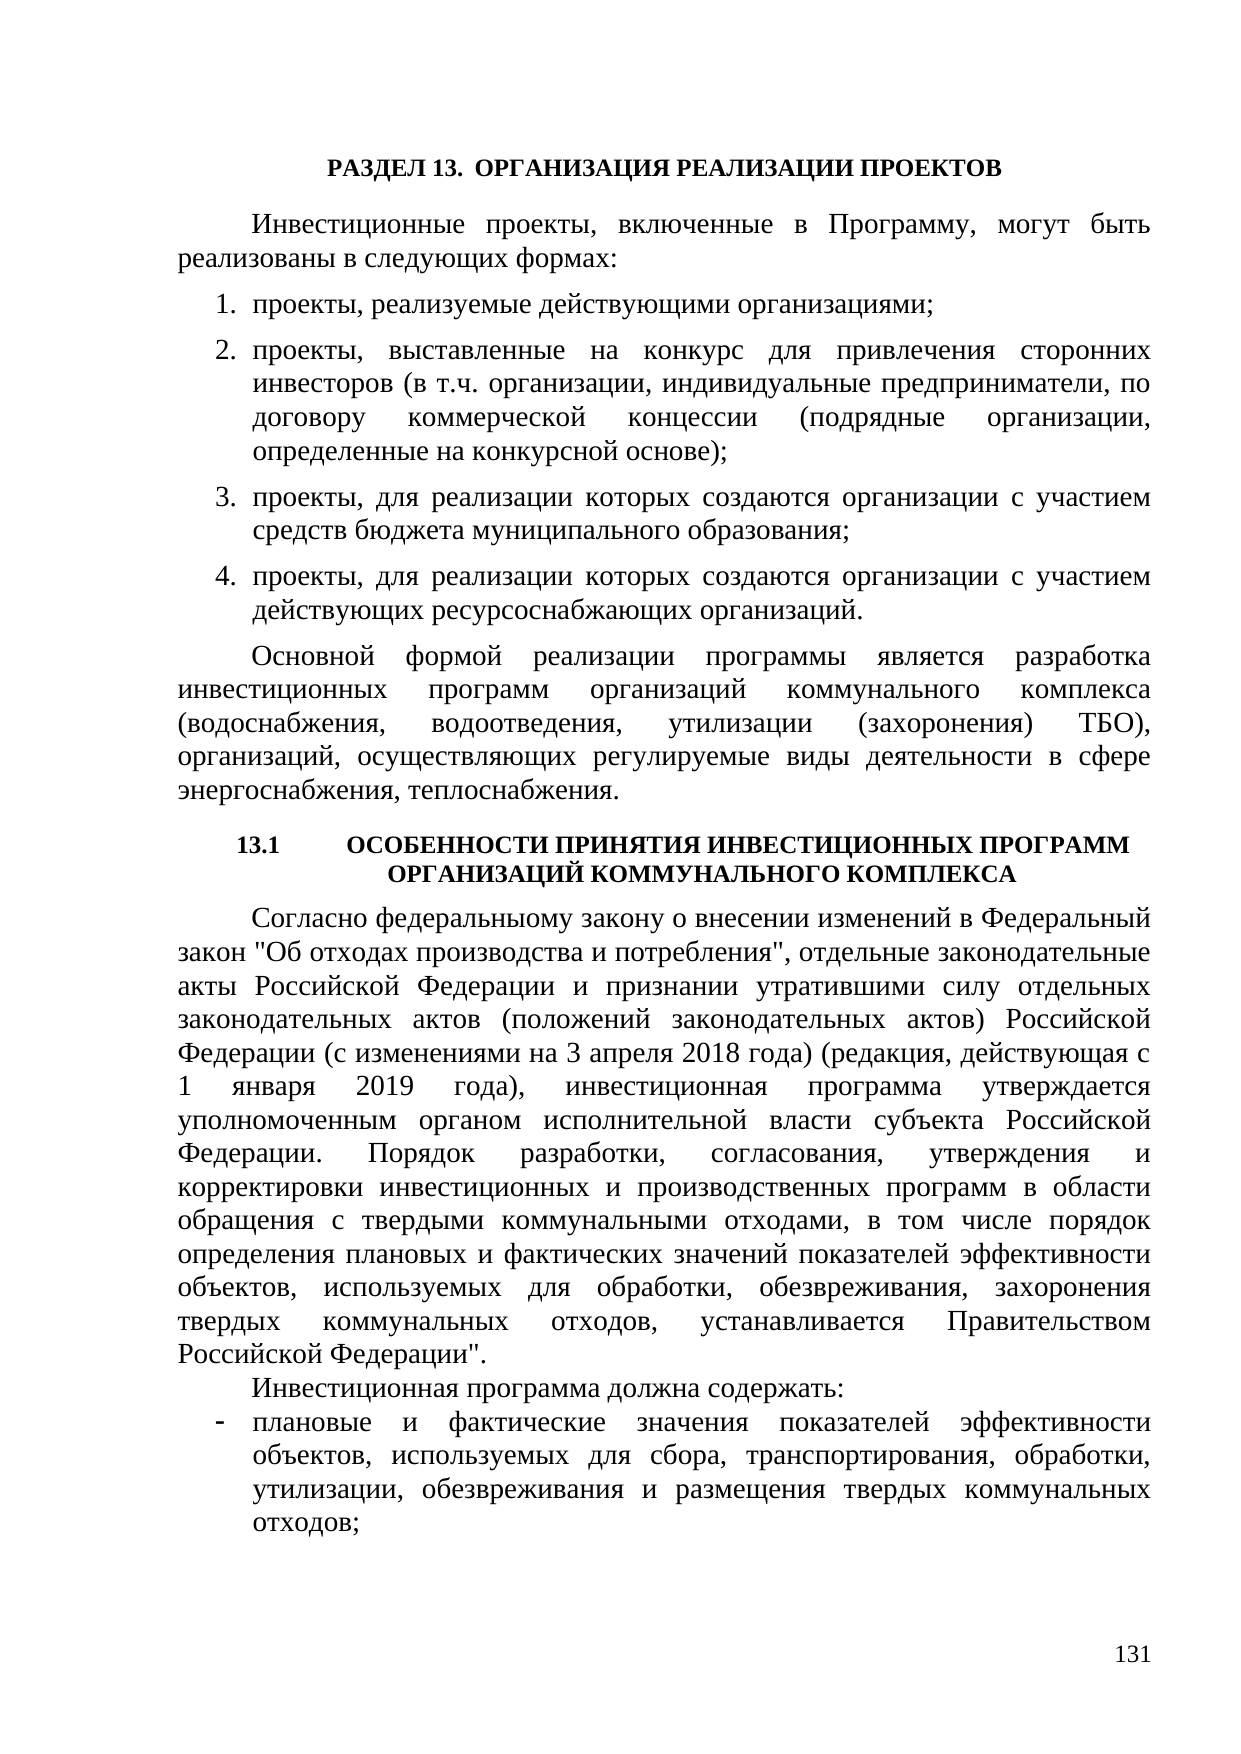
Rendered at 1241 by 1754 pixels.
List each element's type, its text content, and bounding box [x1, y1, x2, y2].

list проекты, для реализации которых создаются организации с участием действующих ресурсоснабжающих организаций. [215, 558, 1152, 625]
text Основной формой реализации программы является разработка инвестиционных программ организаций коммунального комплекса (водоснабжения, водоотведения, утилизации (захоронения) ТБО), организаций, осуществляющих регулируемые виды деятельности в сфере энергоснабжения, теплоснабжения. [177, 638, 1152, 806]
list проекты, реализуемые действующими организациями; [215, 286, 1152, 319]
subtitle Особенности принятия инвестиционных программ организаций коммунального комплекса [215, 831, 1152, 888]
subtitle Организация реализации проектов [177, 153, 1152, 181]
list проекты, выставленные на конкурс для привлечения сторонних инвесторов (в т.ч. организации, индивидуальные предприниматели, по договору коммерческой концессии (подрядные организации, определенные на конкурсной основе); [215, 332, 1152, 466]
text Инвестиционная программа должна содержать: [177, 1370, 1152, 1404]
text Инвестиционные проекты, включенные в Программу, могут быть реализованы в следующих формах: [177, 206, 1152, 273]
list проекты, для реализации которых создаются организации с участием средств бюджета муниципального образования; [215, 479, 1152, 546]
text Согласно федеральныому закону о внесении изменений в Федеральный закон "Об отходах производства и потребления", отдельные законодательные акты Российской Федерации и признании утратившими силу отдельных законодательных актов (положений законодательных актов) Российской Федерации (с изменениями на 3 апреля 2018 года) (редакция, действующая с 1 января 2019 года), инвестиционная программа утверждается уполномоченным органом исполнительной власти субъекта Российской Федерации. Порядок разработки, согласования, утверждения и корректировки инвестиционных и производственных программ в области обращения с твердыми коммунальными отходами, в том числе порядок определения плановых и фактических значений показателей эффективности объектов, используемых для обработки, обезвреживания, захоронения твердых коммунальных отходов, устанавливается Правительством Российской Федерации". [177, 901, 1152, 1370]
list плановые и фактические значения показателей эффективности объектов, используемых для сбора, транспортирования, обработки, утилизации, обезвреживания и размещения твердых коммунальных отходов; [215, 1404, 1152, 1538]
